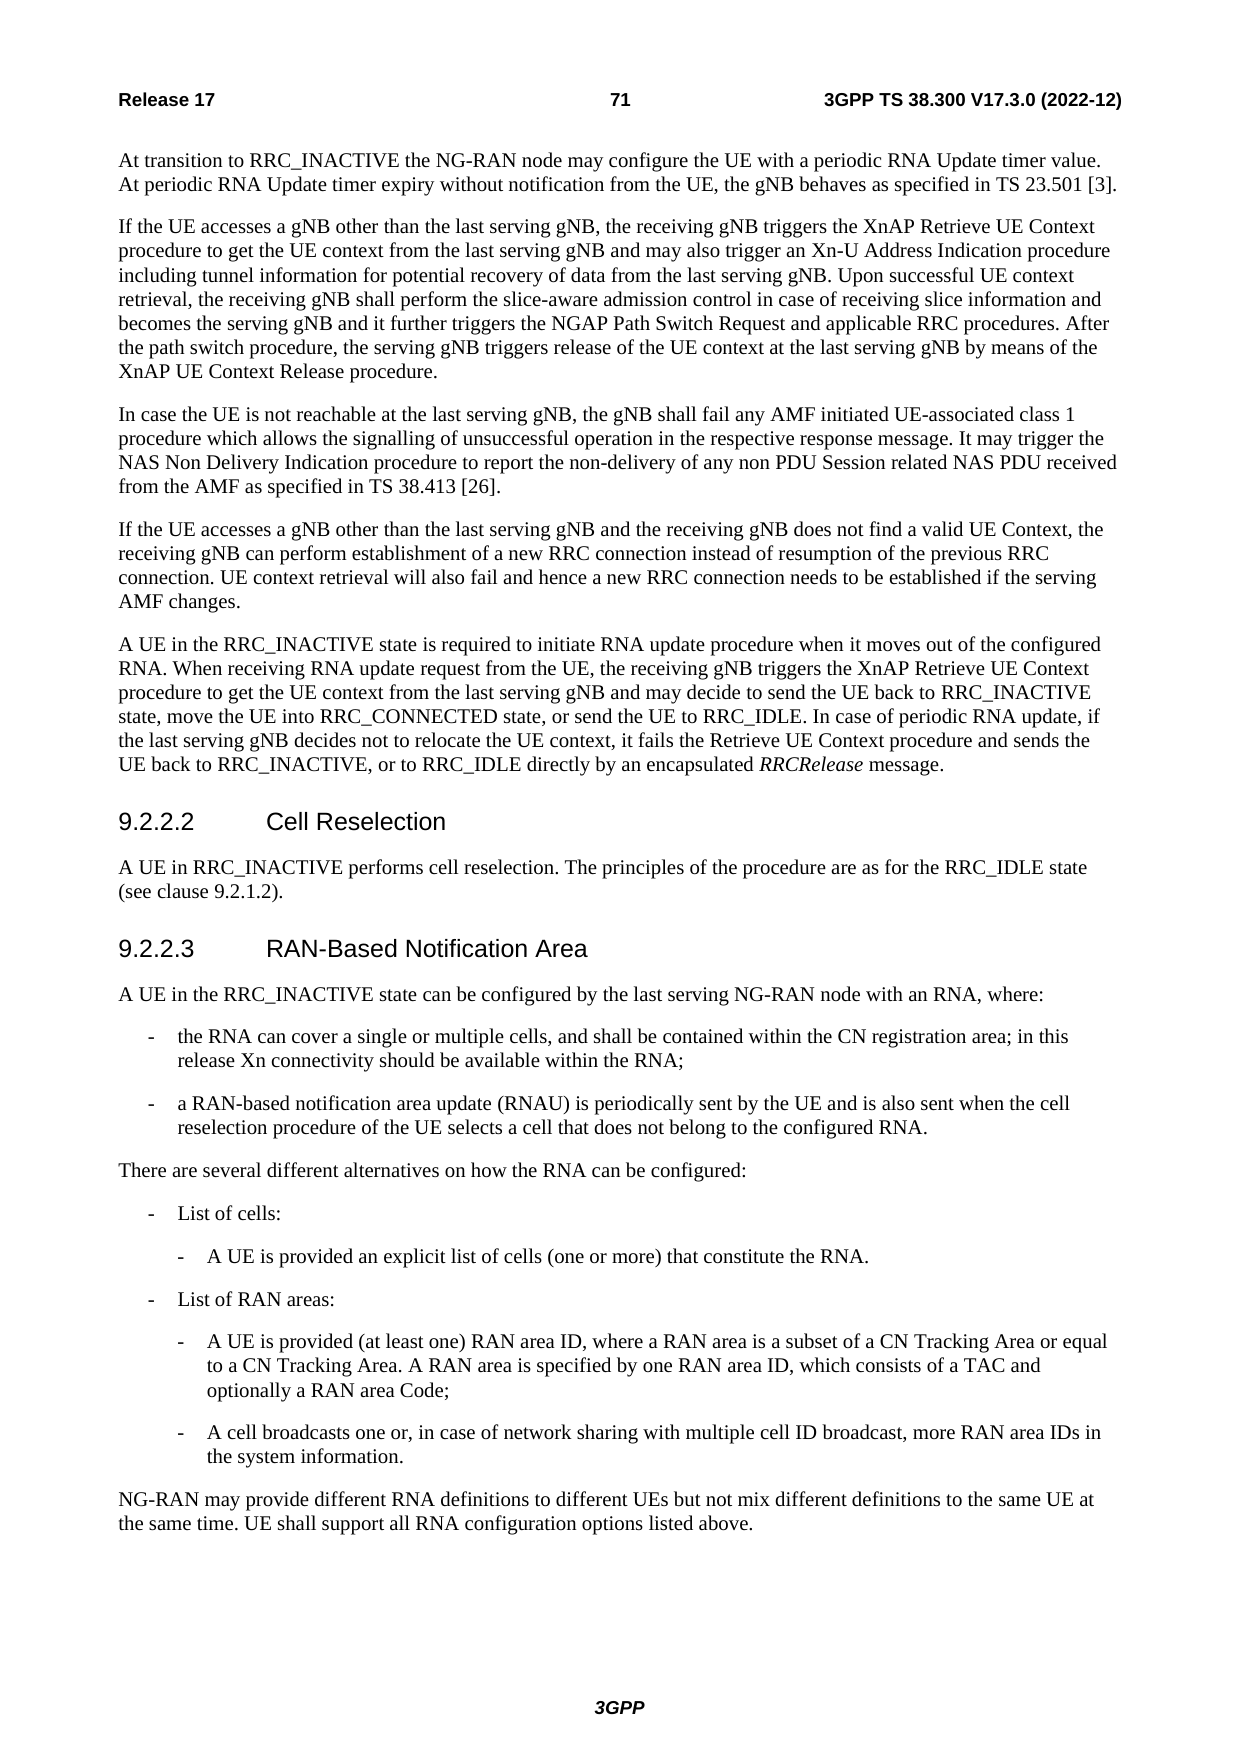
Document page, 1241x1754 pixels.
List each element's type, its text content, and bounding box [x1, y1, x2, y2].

text If the UE accesses a gNB other than the last serving gNB and the receiving gNB does not find a valid UE Context, the receiving gNB can perform establishment of a new RRC connection instead of resumption of the previous RRC connection. UE context retrieval will also fail and hence a new RRC connection needs to be established if the serving AMF changes. [118, 517, 1122, 613]
text NG-RAN may provide different RNA definitions to different UEs but not mix different definitions to the same UE at the same time. UE shall support all RNA configuration options listed above. [118, 1487, 1122, 1535]
text - A UE is provided (at least one) RAN area ID, where a RAN area is a subset of a CN Tracking Area or equal to a CN Tracking Area. A RAN area is specified by one RAN area ID, which consists of a TAC and optionally a RAN area Code; [177, 1329, 1122, 1402]
text - List of cells: [148, 1201, 1122, 1225]
text A UE in the RRC_INACTIVE state is required to initiate RNA update procedure when it moves out of the configured RNA. When receiving RNA update request from the UE, the receiving gNB triggers the XnAP Retrieve UE Context procedure to get the UE context from the last serving gNB and may decide to send the UE back to RRC_INACTIVE state, move the UE into RRC_CONNECTED state, or send the UE to RRC_IDLE. In case of periodic RNA update, if the last serving gNB decides not to relocate the UE context, it fails the Retrieve UE Context procedure and sends the UE back to RRC_INACTIVE, or to RRC_IDLE directly by an encapsulated RRCRelease message. [118, 632, 1122, 776]
text - A cell broadcasts one or, in case of network sharing with multiple cell ID broadcast, more RAN area IDs in the system information. [177, 1420, 1122, 1468]
text - a RAN-based notification area update (RNAU) is periodically sent by the UE and is also sent when the cell reselection procedure of the UE selects a cell that does not belong to the configured RNA. [148, 1091, 1122, 1139]
text In case the UE is not reachable at the last serving gNB, the gNB shall fail any AMF initiated UE-associated class 1 procedure which allows the signalling of unsuccessful operation in the respective response message. It may trigger the NAS Non Delivery Indication procedure to report the non-delivery of any non PDU Session related NAS PDU received from the AMF as specified in TS 38.413 [26]. [118, 402, 1122, 498]
text At transition to RRC_INACTIVE the NG-RAN node may configure the UE with a periodic RNA Update timer value. At periodic RNA Update timer expiry without notification from the UE, the gNB behaves as specified in TS 23.501 [3]. [118, 147, 1122, 196]
text There are several different alternatives on how the RNA can be configured: [118, 1158, 1122, 1182]
text If the UE accesses a gNB other than the last serving gNB, the receiving gNB triggers the XnAP Retrieve UE Context procedure to get the UE context from the last serving gNB and may also trigger an Xn-U Address Indication procedure including tunnel information for potential recovery of data from the last serving gNB. Upon successful UE context retrieval, the receiving gNB shall perform the slice-aware admission control in case of receiving slice information and becomes the serving gNB and it further triggers the NGAP Path Switch Request and applicable RRC procedures. After the path switch procedure, the serving gNB triggers release of the UE context at the last serving gNB by means of the XnAP UE Context Release procedure. [118, 214, 1122, 383]
text A UE in the RRC_INACTIVE state can be configured by the last serving NG-RAN node with an RNA, where: [118, 982, 1122, 1006]
text - A UE is provided an explicit list of cells (one or more) that constitute the RNA. [177, 1244, 1122, 1268]
text - List of RAN areas: [148, 1287, 1122, 1311]
text A UE in RRC_INACTIVE performs cell reselection. The principles of the procedure are as for the RRC_IDLE state (see clause 9.2.1.2). [118, 855, 1122, 903]
subtitle 9.2.2.2 Cell Reselection [118, 807, 1122, 836]
text - the RNA can cover a single or multiple cells, and shall be contained within the CN registration area; in this release Xn connectivity should be available within the RNA; [148, 1024, 1122, 1072]
subtitle 9.2.2.3 RAN-Based Notification Area [118, 934, 1122, 963]
